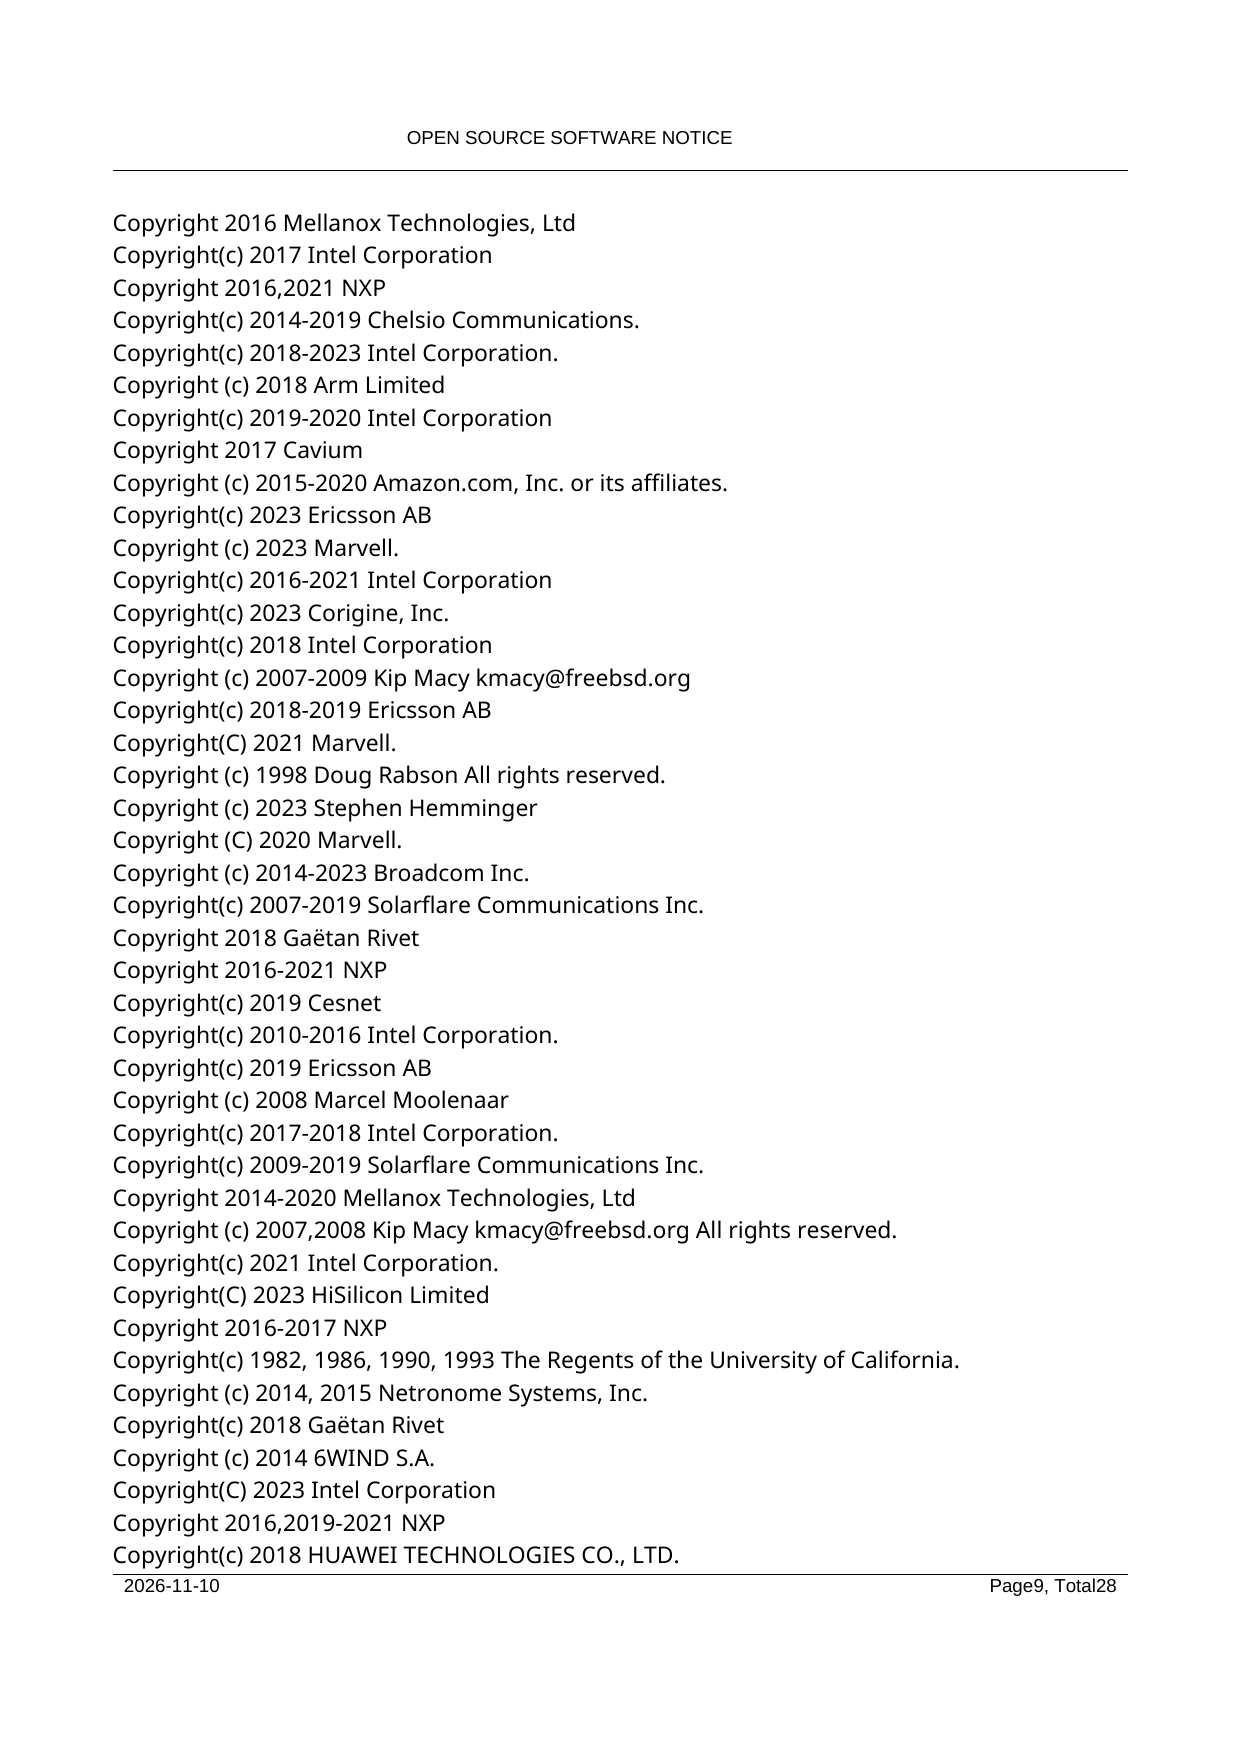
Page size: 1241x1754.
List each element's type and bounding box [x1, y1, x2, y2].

text [112, 206, 1128, 1571]
